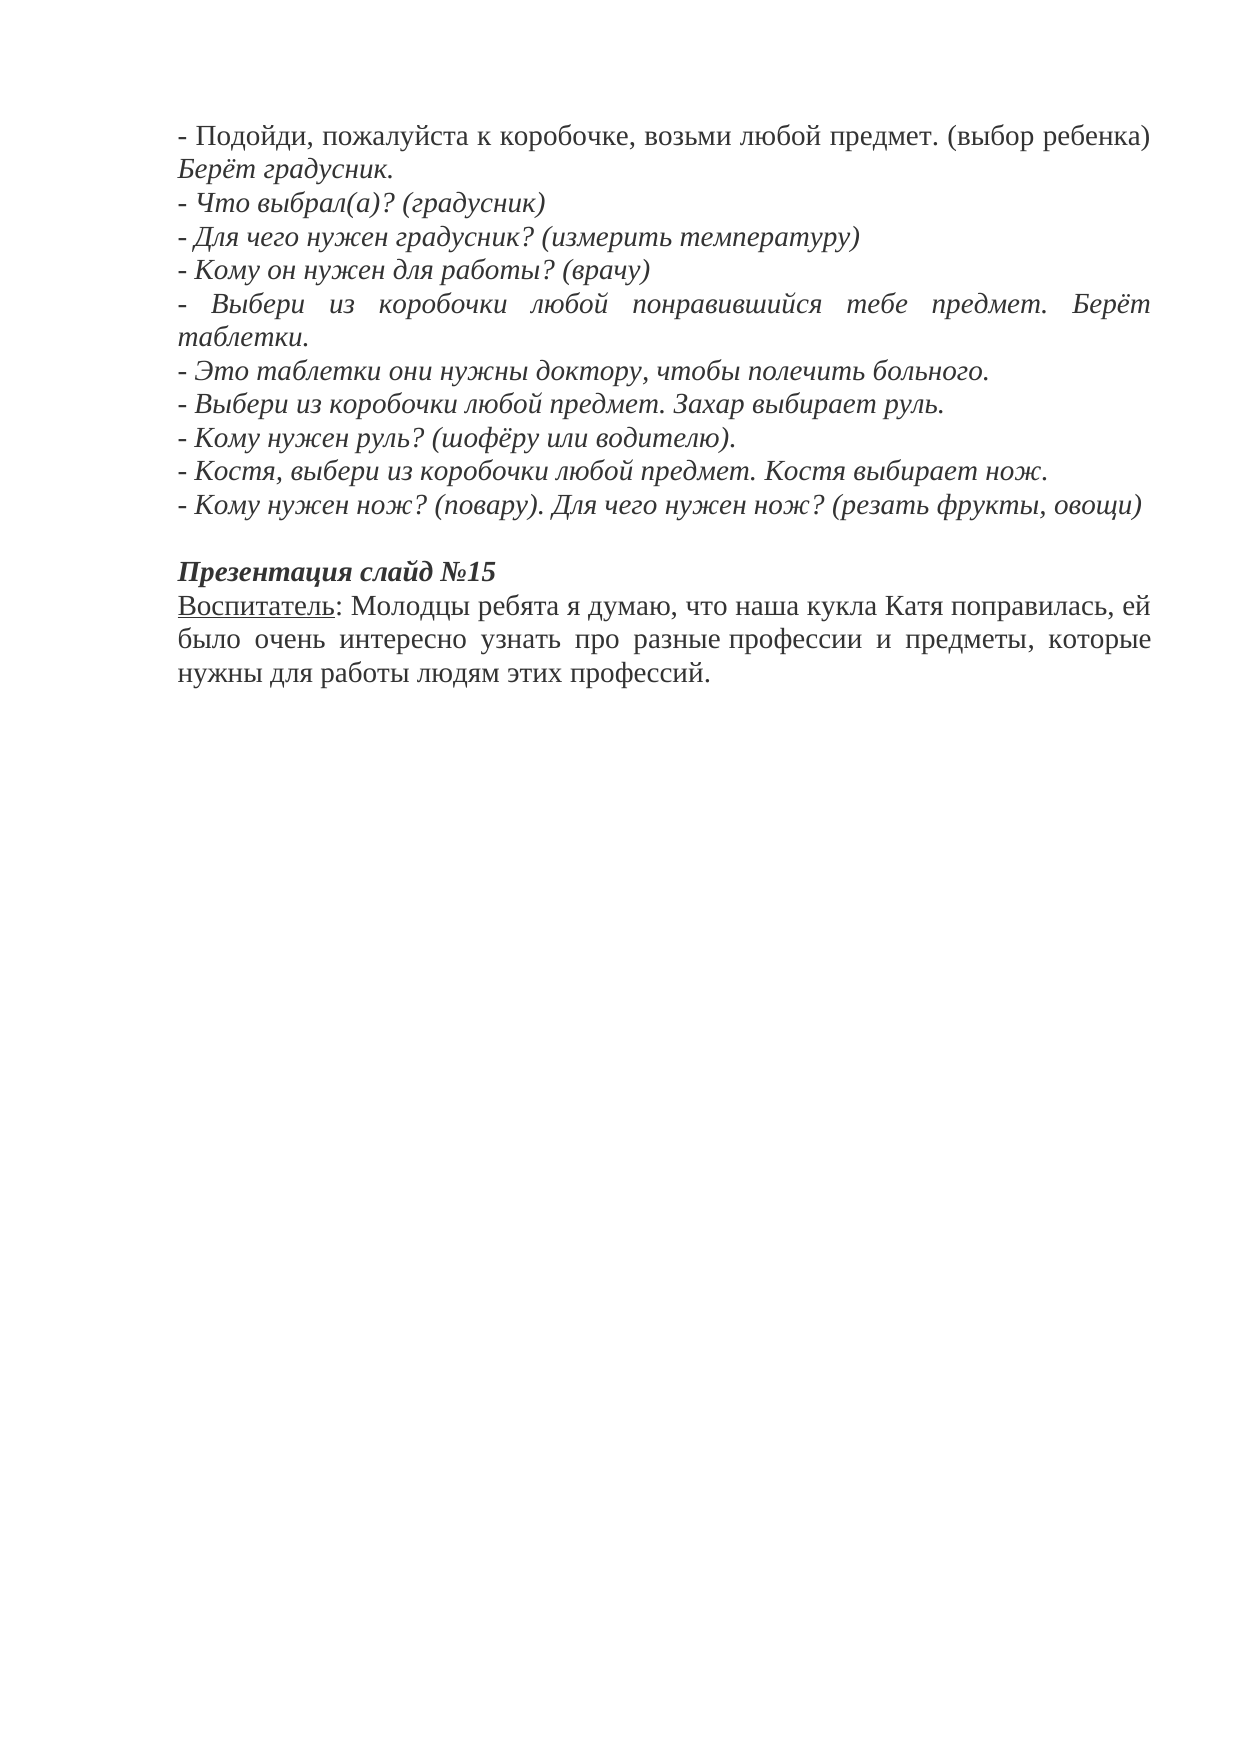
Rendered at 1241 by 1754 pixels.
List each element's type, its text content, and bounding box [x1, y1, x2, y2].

text - Кому нужен руль? (шофёру или водителю). [177, 420, 1152, 453]
text - Что выбрал(а)? (градусник) [177, 185, 1152, 219]
text - Выбери из коробочки любой предмет. Захар выбирает руль. [177, 386, 1152, 420]
text - Подойди, пожалуйста к коробочке, возьми любой предмет. (выбор ребенка) Берёт градусник. [177, 118, 1152, 185]
text Презентация слайд №15 [177, 554, 1152, 588]
text Воспитатель: Молодцы ребята я думаю, что наша кукла Катя поправилась, ей было очень интересно узнать про разные профессии и предметы, которые нужны для работы людям этих профессий. [177, 588, 1152, 688]
text - Это таблетки они нужны доктору, чтобы полечить больного. [177, 353, 1152, 386]
text - Кому нужен нож? (повару). Для чего нужен нож? (резать фрукты, овощи) [177, 487, 1152, 521]
text - Для чего нужен градусник? (измерить температуру) [177, 219, 1152, 252]
text - Кому он нужен для работы? (врачу) [177, 252, 1152, 286]
text - Выбери из коробочки любой понравившийся тебе предмет. Берёт таблетки. [177, 286, 1152, 353]
text - Костя, выбери из коробочки любой предмет. Костя выбирает нож. [177, 453, 1152, 487]
